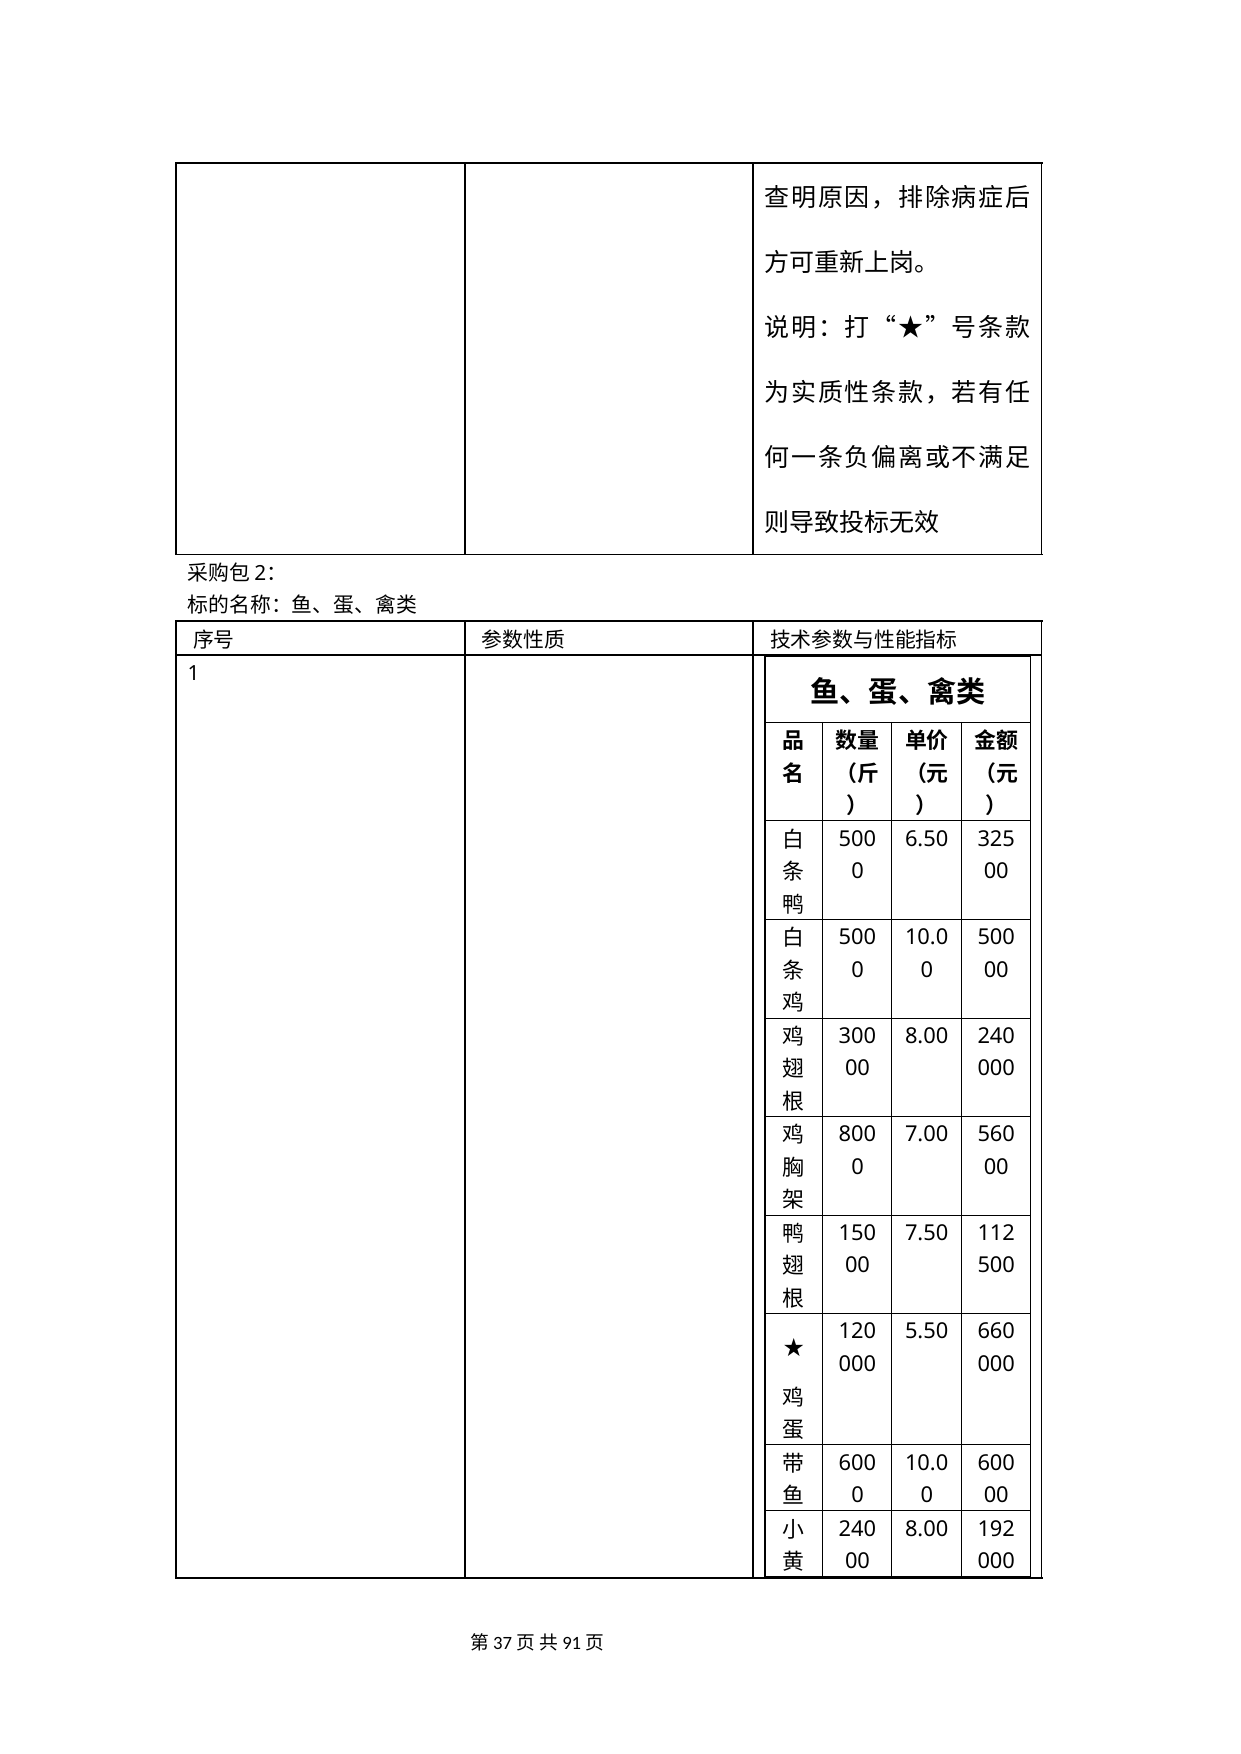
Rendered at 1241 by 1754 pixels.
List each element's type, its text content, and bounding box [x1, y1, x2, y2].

table_cell [466, 656, 752, 1577]
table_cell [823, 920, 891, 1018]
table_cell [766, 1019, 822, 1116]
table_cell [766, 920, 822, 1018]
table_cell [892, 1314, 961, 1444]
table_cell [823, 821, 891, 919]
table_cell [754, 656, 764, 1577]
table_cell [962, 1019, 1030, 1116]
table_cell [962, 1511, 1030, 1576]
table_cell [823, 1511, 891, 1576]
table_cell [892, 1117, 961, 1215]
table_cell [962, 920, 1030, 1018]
table_cell 1 [177, 164, 464, 553]
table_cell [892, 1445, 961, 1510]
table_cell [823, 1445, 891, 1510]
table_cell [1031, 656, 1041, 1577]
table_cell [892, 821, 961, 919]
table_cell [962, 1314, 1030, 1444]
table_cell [754, 164, 1041, 553]
text 采购包2： [187, 555, 1053, 588]
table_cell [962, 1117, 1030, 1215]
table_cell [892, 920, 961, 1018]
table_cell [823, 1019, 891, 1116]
table_header 技术参数与性能指标 [754, 622, 1041, 654]
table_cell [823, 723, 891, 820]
table_header 参数性质 [466, 622, 752, 654]
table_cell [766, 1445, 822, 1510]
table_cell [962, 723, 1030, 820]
table_cell [466, 164, 752, 553]
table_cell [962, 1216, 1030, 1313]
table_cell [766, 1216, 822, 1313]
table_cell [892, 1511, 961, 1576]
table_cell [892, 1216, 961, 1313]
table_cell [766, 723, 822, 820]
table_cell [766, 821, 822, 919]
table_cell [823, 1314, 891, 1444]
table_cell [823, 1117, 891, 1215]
table_cell 1 [177, 656, 464, 1577]
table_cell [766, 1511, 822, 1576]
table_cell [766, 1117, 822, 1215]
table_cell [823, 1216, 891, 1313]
text 标的名称：鱼、蛋、禽类 [187, 588, 1053, 620]
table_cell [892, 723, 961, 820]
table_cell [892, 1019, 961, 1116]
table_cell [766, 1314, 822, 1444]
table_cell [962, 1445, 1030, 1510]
table_header 序号 [177, 622, 464, 654]
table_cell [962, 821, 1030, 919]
